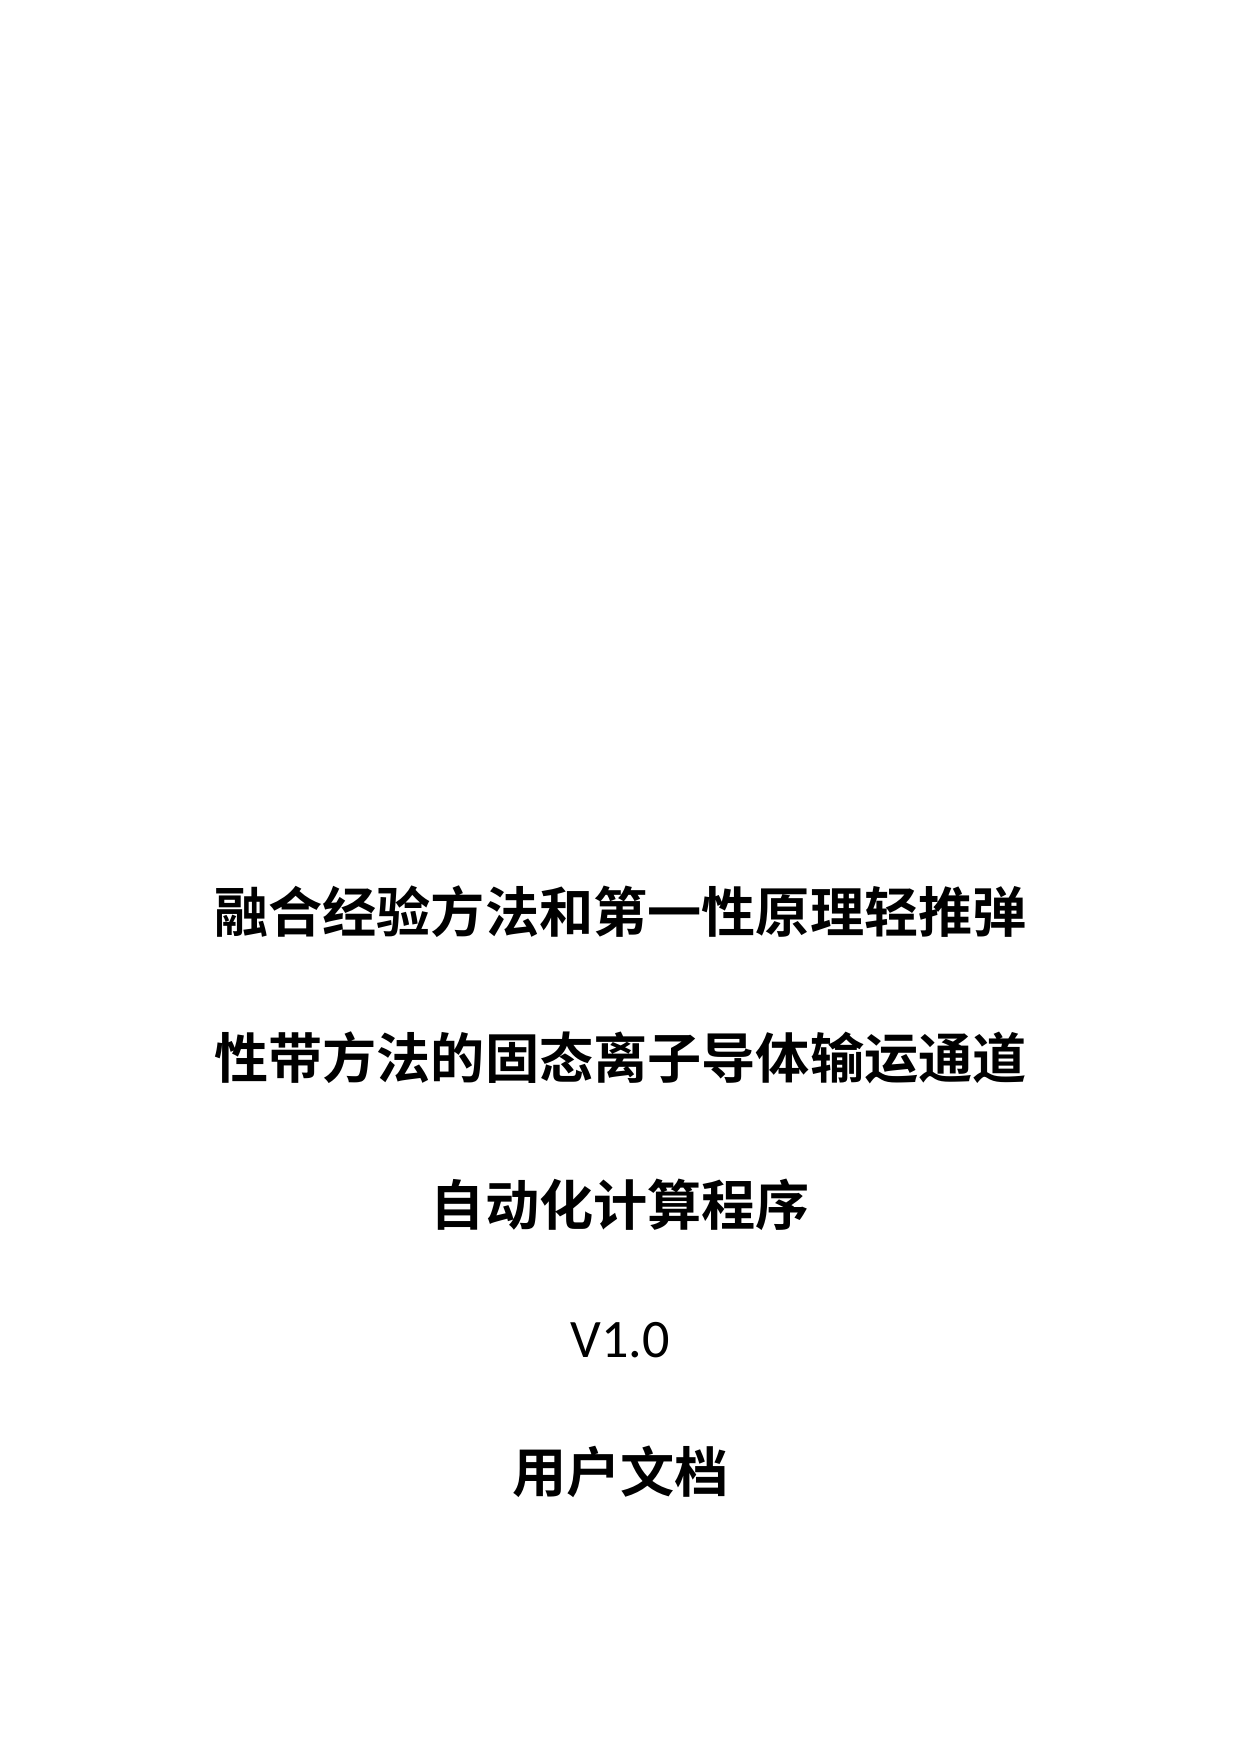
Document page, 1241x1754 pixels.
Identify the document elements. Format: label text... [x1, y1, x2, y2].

text 融合经验方法和第一性原理轻推弹性带方法的固态离子导体输运通道自动化计算程序 [187, 860, 1053, 1250]
text V1.0 [187, 1289, 1053, 1387]
text 用户文档 [187, 1420, 1053, 1518]
